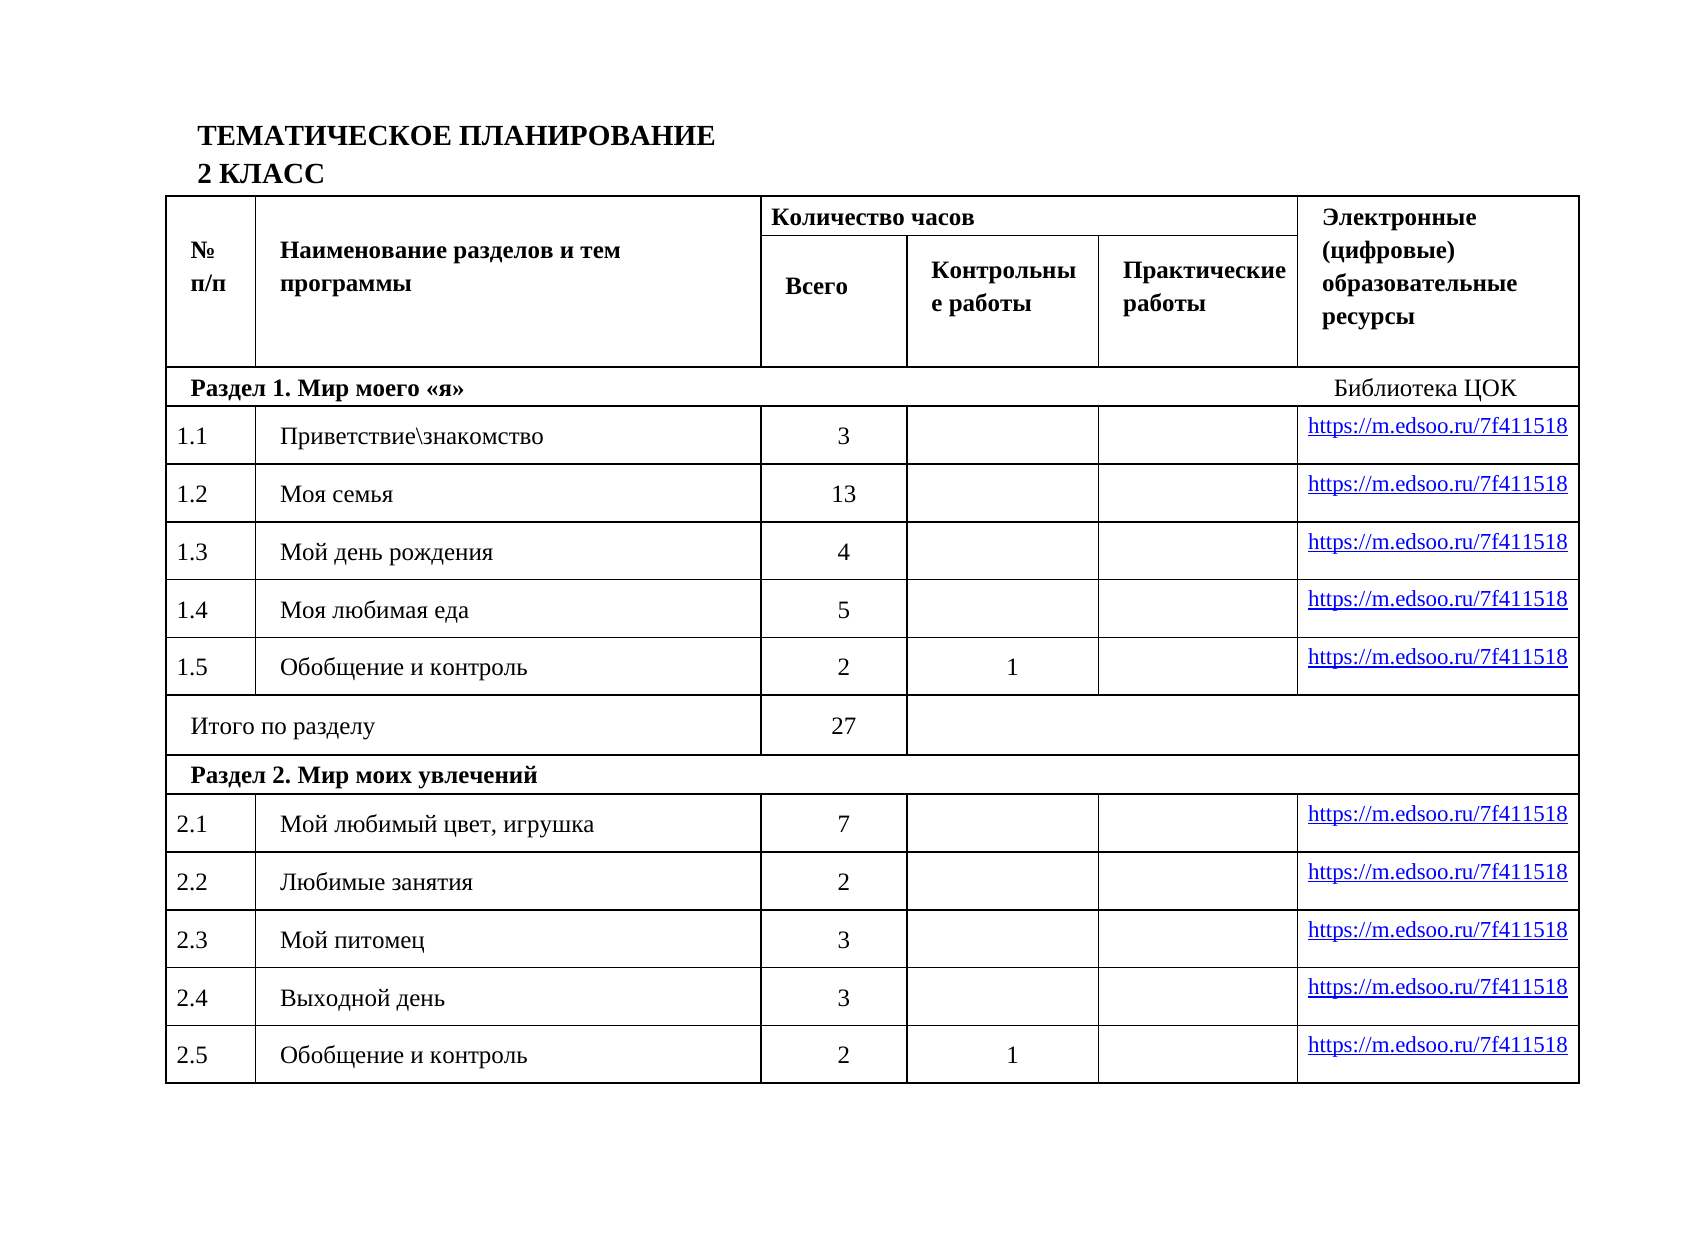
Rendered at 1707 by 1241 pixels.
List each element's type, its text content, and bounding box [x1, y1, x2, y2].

table_cell [908, 911, 1098, 967]
table_cell https://m.edsoo.ru/7f411518 [1298, 580, 1578, 637]
table_cell https://m.edsoo.ru/7f411518 [1298, 968, 1578, 1024]
table_cell Мой питомец [256, 911, 760, 967]
table_cell 2.3 [167, 911, 255, 967]
table_cell Контрольные работы [908, 236, 1098, 366]
table_cell [908, 795, 1098, 851]
table_cell 2.2 [167, 853, 255, 909]
table_cell https://m.edsoo.ru/7f411518 [1298, 795, 1578, 851]
table_cell Моя семья [256, 465, 760, 521]
table_cell [1099, 580, 1297, 637]
table_cell [1099, 911, 1297, 967]
table_header Электронные (цифровые) образовательные ресурсы [1298, 197, 1578, 366]
table_cell 2 [762, 853, 906, 909]
table_cell [1099, 407, 1297, 463]
table_cell 3 [762, 968, 906, 1024]
table_cell 2.4 [167, 968, 255, 1024]
text 2 КЛАСС [190, 157, 1618, 190]
table_cell 1.1 [167, 407, 255, 463]
table_cell 27 [762, 696, 906, 754]
table_cell 2.5 [167, 1026, 255, 1082]
table_cell [1099, 523, 1297, 579]
table_cell Итого по разделу [167, 696, 760, 754]
table_cell [908, 696, 1578, 754]
table_cell [1099, 968, 1297, 1024]
table_cell 1 [908, 638, 1098, 694]
table_cell https://m.edsoo.ru/7f411518 [1298, 1026, 1578, 1082]
table_cell Моя любимая еда [256, 580, 760, 637]
table_cell 7 [762, 795, 906, 851]
table_cell Всего [762, 236, 906, 366]
table_cell [908, 465, 1098, 521]
table_cell Выходной день [256, 968, 760, 1024]
table_cell 4 [762, 523, 906, 579]
table_cell 2 [762, 1026, 906, 1082]
table_cell [1099, 853, 1297, 909]
table_cell 1 [908, 1026, 1098, 1082]
table_cell 1.3 [167, 523, 255, 579]
table_cell https://m.edsoo.ru/7f411518 [1298, 523, 1578, 579]
table_header № п/п [167, 197, 255, 366]
table_cell Приветствие\знакомство [256, 407, 760, 463]
table_cell https://m.edsoo.ru/7f411518 [1298, 407, 1578, 463]
table_cell Раздел 2. Мир моих увлечений [167, 756, 1578, 793]
table_cell Мой день рождения [256, 523, 760, 579]
table_cell [908, 968, 1098, 1024]
table_cell Обобщение и контроль [256, 638, 760, 694]
table_header Количество часов [762, 197, 1297, 234]
table_cell [908, 853, 1098, 909]
text ТЕМАТИЧЕСКОЕ ПЛАНИРОВАНИЕ [190, 118, 1618, 152]
table_cell 3 [762, 911, 906, 967]
table_cell [908, 523, 1098, 579]
table_cell [908, 407, 1098, 463]
table_cell 5 [762, 580, 906, 637]
table_cell https://m.edsoo.ru/7f411518 [1298, 638, 1578, 694]
table_cell Практические работы [1099, 236, 1297, 366]
table_cell [1099, 795, 1297, 851]
table_cell 13 [762, 465, 906, 521]
table_cell Обобщение и контроль [256, 1026, 760, 1082]
table_cell 1.4 [167, 580, 255, 637]
table_cell https://m.edsoo.ru/7f411518 [1298, 911, 1578, 967]
table_cell https://m.edsoo.ru/7f411518 [1298, 465, 1578, 521]
table_cell 2.1 [167, 795, 255, 851]
table_cell [1099, 638, 1297, 694]
table_cell Любимые занятия [256, 853, 760, 909]
table_cell Раздел 1. Мир моего «я» Библиотека ЦОК [167, 368, 1578, 405]
table_cell 3 [762, 407, 906, 463]
table_cell Мой любимый цвет, игрушка [256, 795, 760, 851]
table_cell [908, 580, 1098, 637]
table_cell 1.5 [167, 638, 255, 694]
table_cell [1099, 1026, 1297, 1082]
table_header Наименование разделов и тем программы [256, 197, 760, 366]
table_cell 1.2 [167, 465, 255, 521]
table_cell 2 [762, 638, 906, 694]
table_cell [1099, 465, 1297, 521]
table_cell https://m.edsoo.ru/7f411518 [1298, 853, 1578, 909]
